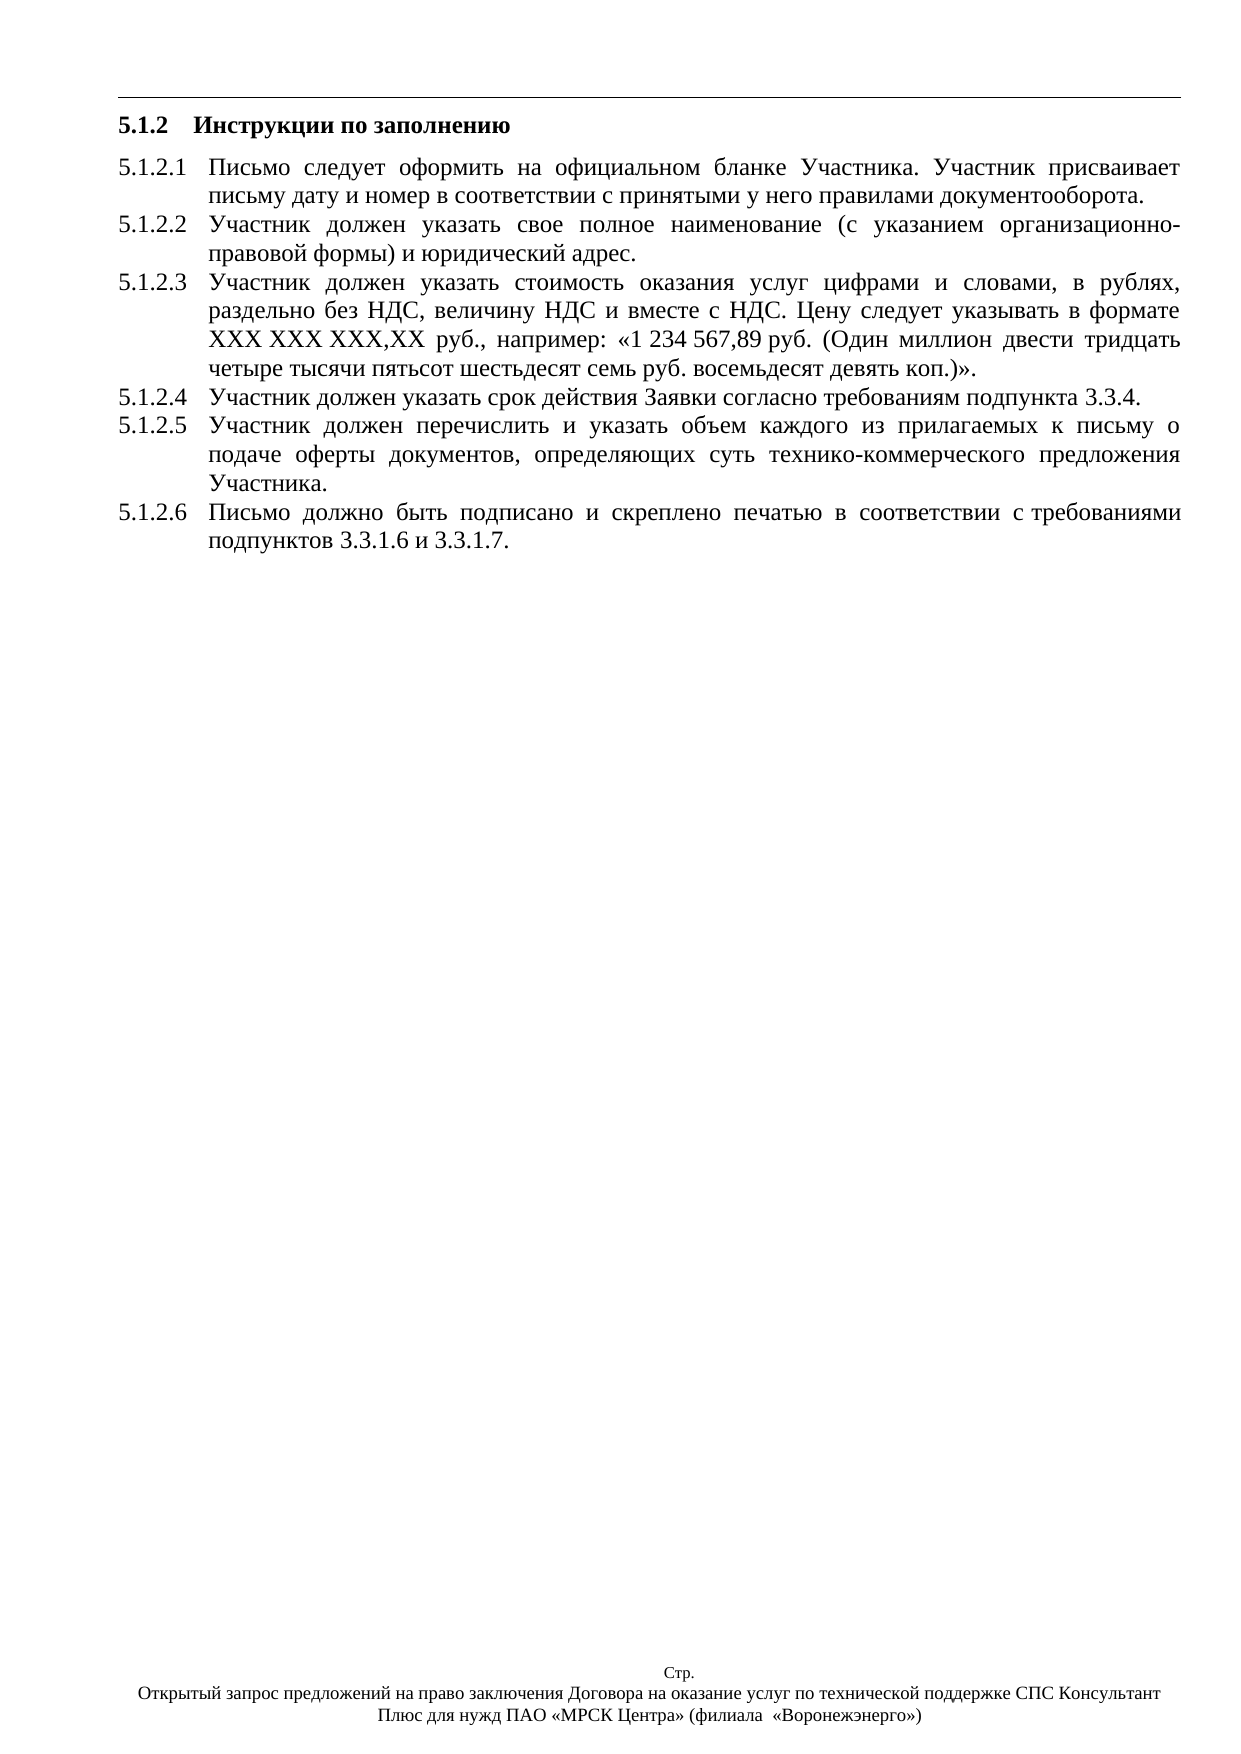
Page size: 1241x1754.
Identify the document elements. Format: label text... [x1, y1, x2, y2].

subtitle Инструкции по заполнению [118, 111, 1181, 139]
list Участник должен указать свое полное наименование (с указанием организационно-правовой формы) и юридический адрес. [118, 209, 1181, 267]
list Участник должен перечислить и указать объем каждого из прилагаемых к письму о подаче оферты документов, определяющих суть технико-коммерческого предложения Участника. [118, 411, 1181, 497]
list Участник должен указать стоимость оказания услуг цифрами и словами, в рублях, раздельно без НДС, величину НДС и вместе с НДС. Цену следует указывать в формате ХХХ ХХХ ХХХ,ХХ руб., например: «1 234 567,89 руб. (Один миллион двести тридцать четыре тысячи пятьсот шестьдесят семь руб. восемьдесят девять коп.)». [118, 267, 1181, 382]
list Письмо следует оформить на официальном бланке Участника. Участник присваивает письму дату и номер в соответствии с принятыми у него правилами документооборота. [118, 152, 1181, 209]
list Письмо должно быть подписано и скреплено печатью в соответствии с требованиями подпунктов 3.3.1.6 и 3.3.1.7. [118, 497, 1181, 554]
list Участник должен указать срок действия Заявки согласно требованиям подпункта 3.3.4. [118, 382, 1181, 411]
